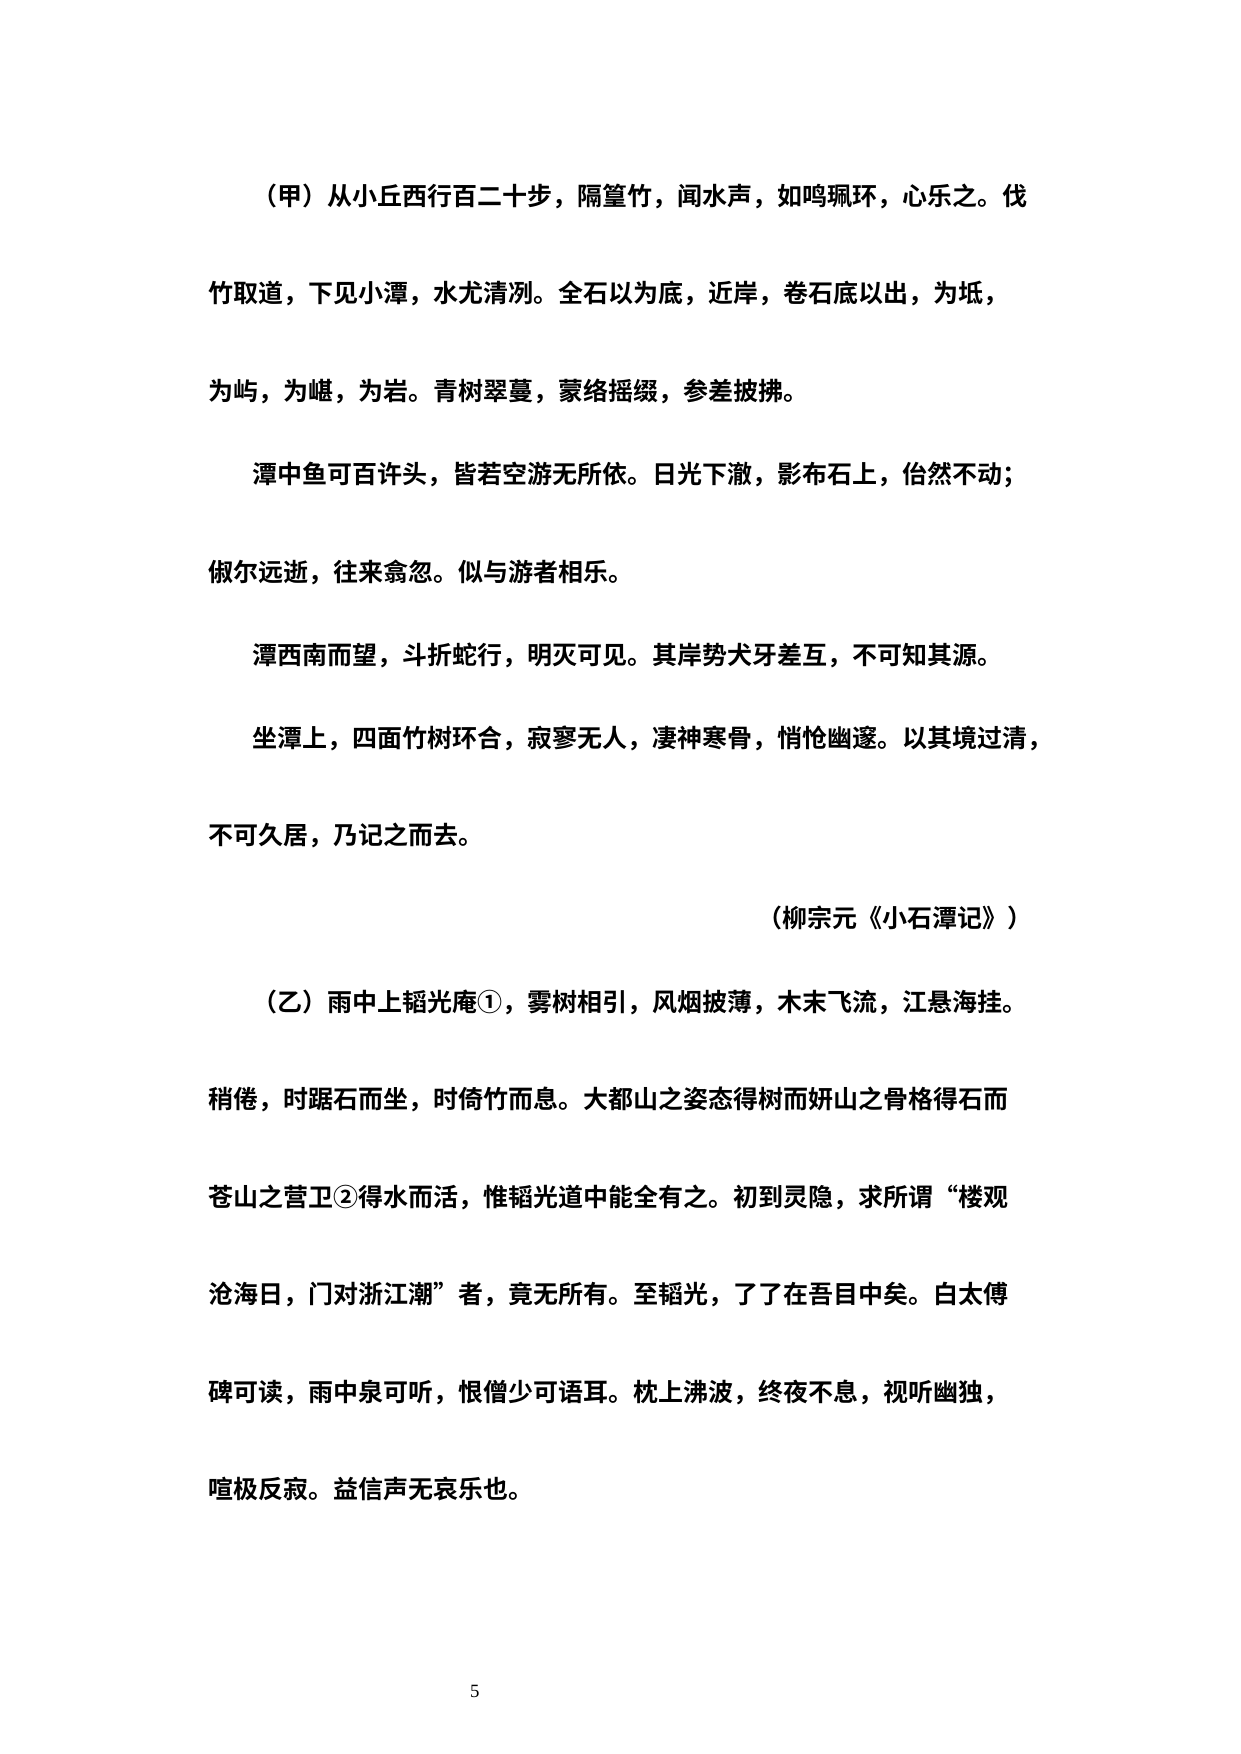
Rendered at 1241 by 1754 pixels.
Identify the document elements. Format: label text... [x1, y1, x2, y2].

text （甲）从小丘西行百二十步，隔篁竹，闻水声，如鸣珮环，心乐之。伐竹取道，下见小潭，水尤清冽。全石以为底，近岸，卷石底以出，为坻，为屿，为嵁，为岩。青树翠蔓，蒙络摇缀，参差披拂。 [208, 162, 1032, 422]
text 潭中鱼可百许头，皆若空游无所依。日光下澈，影布石上，佁然不动；俶尔远逝，往来翕忽。似与游者相乐。 [208, 440, 1032, 603]
text 坐潭上，四面竹树环合，寂寥无人，凄神寒骨，悄怆幽邃。以其境过清，不可久居，乃记之而去。 [208, 704, 1032, 866]
text （柳宗元《小石潭记》） [208, 884, 1032, 949]
text （乙）雨中上韬光庵①，雾树相引，风烟披薄，木末飞流，江悬海挂。稍倦，时踞石而坐，时倚竹而息。大都山之姿态得树而妍山之骨格得石而苍山之营卫②得水而活，惟韬光道中能全有之。初到灵隐，求所谓“楼观沧海日，门对浙江潮”者，竟无所有。至韬光，了了在吾目中矣。白太傅碑可读，雨中泉可听，恨僧少可语耳。枕上沸波，终夜不息，视听幽独，喧极反寂。益信声无哀乐也。 [208, 968, 1032, 1520]
text 潭西南而望，斗折蛇行，明灭可见。其岸势犬牙差互，不可知其源。 [208, 621, 1032, 686]
